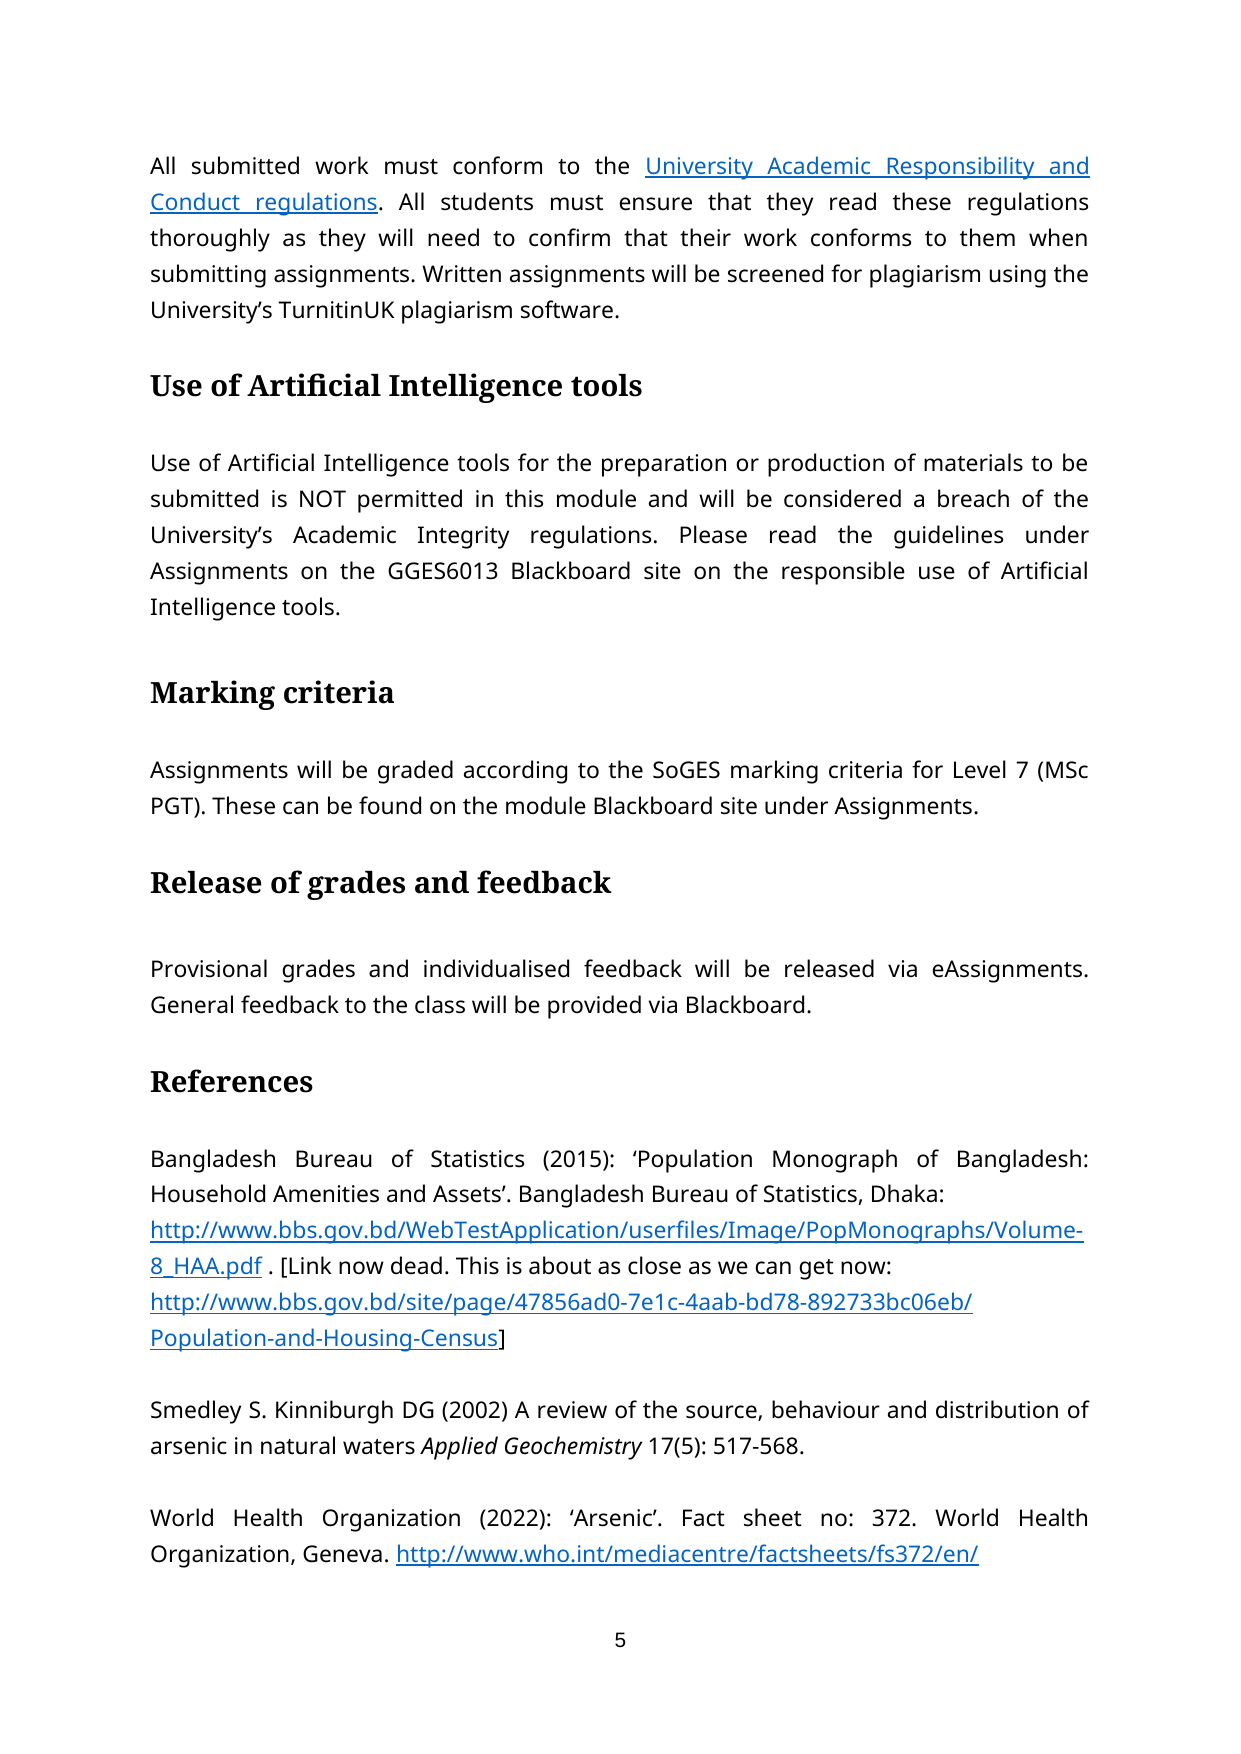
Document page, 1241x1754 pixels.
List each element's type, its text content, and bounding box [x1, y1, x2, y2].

text Use of Artificial Intelligence tools for the preparation or production of materials to be submitted is NOT permitted in this module and will be considered a breach of the University’s Academic Integrity regulations. Please read the guidelines under Assignments on the GGES6013 Blackboard site on the responsible use of Artificial Intelligence tools. [150, 447, 1090, 622]
text Smedley S. Kinniburgh DG (2002) A review of the source, behaviour and distribution of arsenic in natural waters Applied Geochemistry 17(5): 517-568. [150, 1394, 1090, 1461]
text Assignments will be graded according to the SoGES marking criteria for Level 7 (MSc PGT). These can be found on the module Blackboard site under Assignments. [150, 754, 1090, 821]
text References [150, 1061, 1090, 1101]
text Release of grades and feedback [150, 862, 1090, 902]
text Use of Artificial Intelligence tools [150, 366, 1090, 405]
text World Health Organization (2022): ‘Arsenic’. Fact sheet no: 372. World Health Organization, Geneva. http://www.who.int/mediacentre/factsheets/fs372/en/ [150, 1502, 1090, 1569]
text Provisional grades and individualised feedback will be released via eAssignments. General feedback to the class will be provided via Blackboard. [150, 953, 1090, 1020]
text All submitted work must conform to the University Academic Responsibility and Conduct regulations. All students must ensure that they read these regulations thoroughly as they will need to confirm that their work conforms to them when submitting assignments. Written assignments will be screened for plagiarism using the University’s TurnitinUK plagiarism software. [150, 150, 1090, 325]
text http://www.bbs.gov.bd/WebTestApplication/userfiles/Image/PopMonographs/Volume-8_HAA.pdf . [Link now dead. This is about as close as we can get now: [150, 1214, 1090, 1282]
text http://www.bbs.gov.bd/site/page/47856ad0-7e1c-4aab-bd78-892733bc06eb/Population-and-Housing-Census] [150, 1286, 1090, 1353]
text Bangladesh Bureau of Statistics (2015): ‘Population Monograph of Bangladesh: Household Amenities and Assets’. Bangladesh Bureau of Statistics, Dhaka: [150, 1142, 1090, 1210]
text Marking criteria [150, 672, 1090, 712]
